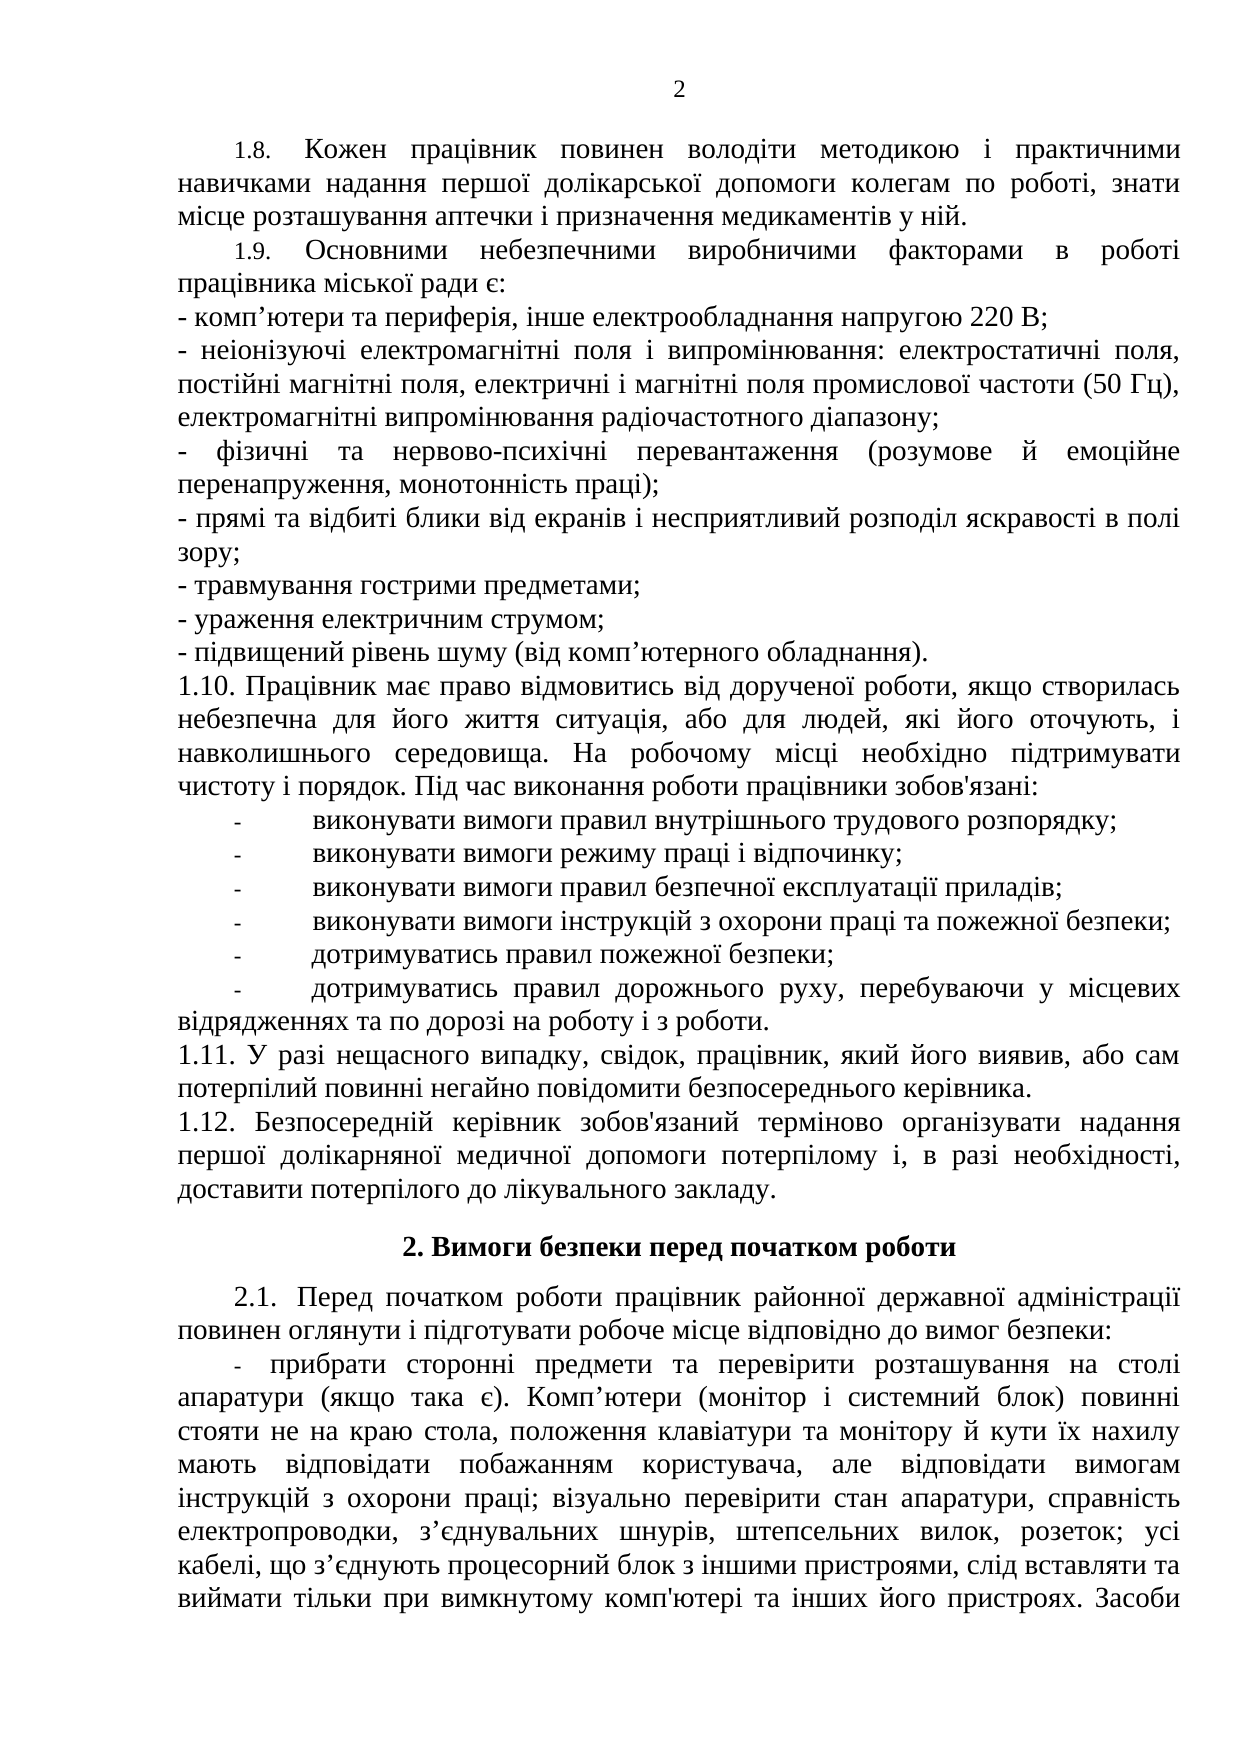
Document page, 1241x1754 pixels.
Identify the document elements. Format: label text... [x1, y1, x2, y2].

list Кожен працівник повинен володіти методикою і практичними навичками надання першої долікарської допомоги колегам по роботі, знати місце розташування аптечки і призначення медикаментів у ній. [177, 131, 1181, 232]
text 1.11. У разі нещасного випадку, свідок, працівник, який його виявив, або сам потерпілий повинні негайно повідомити безпосереднього керівника. [177, 1037, 1181, 1104]
text - травмування гострими предметами; [177, 567, 1181, 601]
list Основними небезпечними виробничими факторами в роботі працівника міської ради є: [177, 232, 1181, 299]
list виконувати вимоги інструкцій з охорони праці та пожежної безпеки; [177, 903, 1181, 936]
text - ураження електричним струмом; [177, 601, 1181, 634]
list Перед початком роботи працівник районної державної адміністрації повинен оглянути і підготувати робоче місце відповідно до вимог безпеки: [177, 1279, 1181, 1346]
text - прямі та відбиті блики від екранів і несприятливий розподіл яскравості в полі зору; [177, 500, 1181, 567]
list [177, 1346, 1181, 1614]
list виконувати вимоги режиму праці і відпочинку; [177, 836, 1181, 869]
list виконувати вимоги правил внутрішнього трудового розпорядку; [177, 802, 1181, 836]
text 1.12. Безпосередній керівник зобов'язаний терміново організувати надання першої долікарняної медичної допомоги потерпілому і, в разі необхідності, доставити потерпілого до лікувального закладу. [177, 1104, 1181, 1204]
text 2. Вимоги безпеки перед початком роботи [177, 1229, 1181, 1263]
text - підвищений рівень шуму (від комп’ютерного обладнання). [177, 634, 1181, 668]
text - фізичні та нервово-психічні перевантаження (розумове й емоційне перенапруження, монотонність праці); [177, 433, 1181, 500]
text - комп’ютери та периферія, інше електрообладнання напругою 220 В; [177, 299, 1181, 332]
list дотримуватись правил пожежної безпеки; [177, 936, 1181, 970]
text 1.10. Працівник має право відмовитись від дорученої роботи, якщо створилась небезпечна для його життя ситуація, або для людей, які його оточують, і навколишнього середовища. На робочому місці необхідно підтримувати чистоту і порядок. Під час виконання роботи працівники зобов'язані: [177, 668, 1181, 802]
text - неіонізуючі електромагнітні поля і випромінювання: електростатичні поля, постійні магнітні поля, електричні і магнітні поля промислової частоти (50 Гц), електромагнітні випромінювання радіочастотного діапазону; [177, 332, 1181, 433]
list виконувати вимоги правил безпечної експлуатації приладів; [177, 869, 1181, 903]
list дотримуватись правил дорожнього руху, перебуваючи у місцевих відрядженнях та по дорозі на роботу і з роботи. [177, 970, 1181, 1037]
